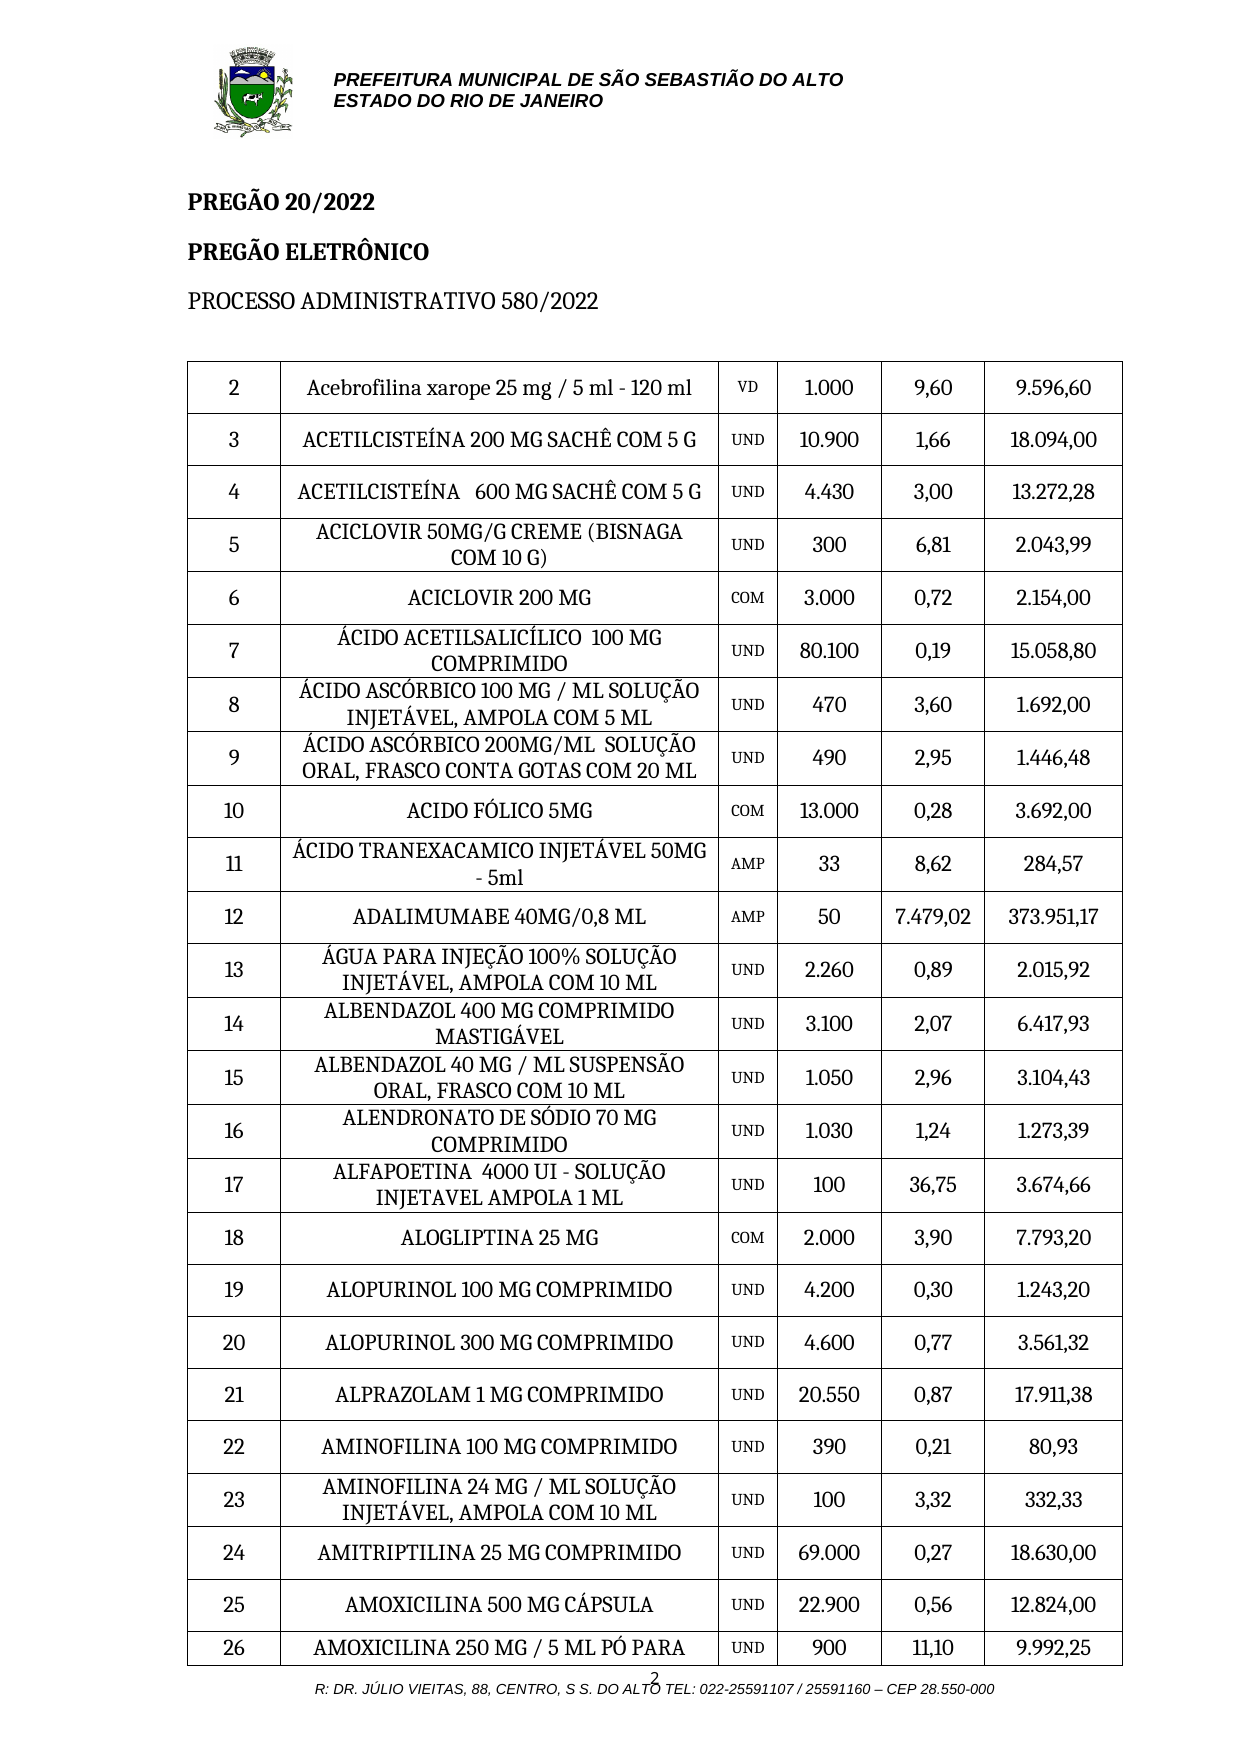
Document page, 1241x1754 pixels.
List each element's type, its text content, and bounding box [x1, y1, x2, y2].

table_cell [281, 1632, 718, 1665]
table_cell 14 [188, 998, 280, 1050]
table_cell 2,95 [882, 732, 984, 785]
table_cell UND [719, 998, 777, 1050]
table_cell 490 [778, 732, 881, 785]
table_cell ÁCIDO TRANEXACAMICO INJETÁVEL 50MG - 5ml [281, 838, 718, 891]
table_cell AMP [719, 892, 777, 943]
table_cell UND [719, 732, 777, 785]
table_cell 5 [188, 519, 280, 571]
table_cell UND [719, 1632, 777, 1665]
table_cell 1.446,48 [985, 732, 1122, 785]
table_cell Acebrofilina xarope 25 mg / 5 ml - 120 ml [281, 362, 718, 413]
table_cell 20 [188, 1317, 280, 1368]
table_cell 9,60 [882, 362, 984, 413]
table_cell 0,87 [882, 1369, 984, 1420]
table_cell UND [719, 1421, 777, 1472]
table_cell ALFAPOETINA 4000 UI - SOLUÇÃO INJETAVEL AMPOLA 1 ML [281, 1159, 718, 1212]
table_cell 7.793,20 [985, 1213, 1122, 1264]
table_cell 22.900 [778, 1580, 881, 1631]
table_cell 0,30 [882, 1265, 984, 1316]
table_cell 8,62 [882, 838, 984, 891]
table_cell AMITRIPTILINA 25 MG COMPRIMIDO [281, 1527, 718, 1578]
table_cell ALOGLIPTINA 25 MG [281, 1213, 718, 1264]
table_cell 6.417,93 [985, 998, 1122, 1050]
table_cell 16 [188, 1105, 280, 1158]
table_cell 0,72 [882, 572, 984, 623]
table_cell AMINOFILINA 24 MG / ML SOLUÇÃO INJETÁVEL, AMPOLA COM 10 ML [281, 1474, 718, 1526]
table_cell COM [719, 786, 777, 837]
table_cell 4.600 [778, 1317, 881, 1368]
table_cell 0,89 [882, 944, 984, 997]
table_cell 50 [778, 892, 881, 943]
table_cell 300 [778, 519, 881, 571]
table_cell 80,93 [985, 1421, 1122, 1472]
table_cell 0,19 [882, 625, 984, 677]
table_cell 36,75 [882, 1159, 984, 1212]
table_cell UND [719, 466, 777, 517]
table_cell VD [719, 362, 777, 413]
table_cell 3.100 [778, 998, 881, 1050]
table_cell 33 [778, 838, 881, 891]
table_cell AMINOFILINA 100 MG COMPRIMIDO [281, 1421, 718, 1472]
table_cell 373.951,17 [985, 892, 1122, 943]
table_cell 900 [778, 1632, 881, 1665]
table_cell 390 [778, 1421, 881, 1472]
table_cell 332,33 [985, 1474, 1122, 1526]
table_cell AMP [719, 838, 777, 891]
table_cell UND [719, 625, 777, 677]
table_cell 11,10 [882, 1632, 984, 1665]
table_cell 18.094,00 [985, 414, 1122, 465]
table_cell 24 [188, 1527, 280, 1578]
table_cell 100 [778, 1474, 881, 1526]
table_cell 10.900 [778, 414, 881, 465]
table_cell 12.824,00 [985, 1580, 1122, 1631]
table_cell 1,66 [882, 414, 984, 465]
table_cell 3.104,43 [985, 1051, 1122, 1104]
table_cell 1.030 [778, 1105, 881, 1158]
table_cell 23 [188, 1474, 280, 1526]
table_cell 3.000 [778, 572, 881, 623]
table_cell 0,56 [882, 1580, 984, 1631]
picture [213, 44, 294, 139]
table_cell 15.058,80 [985, 625, 1122, 677]
table_cell 21 [188, 1369, 280, 1420]
table_cell ÁCIDO ACETILSALICÍLICO 100 MG COMPRIMIDO [281, 625, 718, 677]
table_cell 15 [188, 1051, 280, 1104]
table_cell UND [719, 519, 777, 571]
table_cell ALENDRONATO DE SÓDIO 70 MG COMPRIMIDO [281, 1105, 718, 1158]
table_cell ALOPURINOL 100 MG COMPRIMIDO [281, 1265, 718, 1316]
table_cell 3 [188, 414, 280, 465]
table_cell UND [719, 1317, 777, 1368]
table_cell 25 [188, 1580, 280, 1631]
table_cell UND [719, 1265, 777, 1316]
table_cell ÁCIDO ASCÓRBICO 100 MG / ML SOLUÇÃO INJETÁVEL, AMPOLA COM 5 ML [281, 678, 718, 731]
table_cell ADALIMUMABE 40MG/0,8 ML [281, 892, 718, 943]
table_cell ACICLOVIR 50MG/G CREME (BISNAGA COM 10 G) [281, 519, 718, 571]
table_cell UND [719, 1105, 777, 1158]
table_cell UND [719, 678, 777, 731]
table_cell 3,32 [882, 1474, 984, 1526]
table_cell 18 [188, 1213, 280, 1264]
table_cell COM [719, 1213, 777, 1264]
table_cell 8 [188, 678, 280, 731]
table_cell 470 [778, 678, 881, 731]
table_cell 26 [188, 1632, 280, 1665]
table_cell 18.630,00 [985, 1527, 1122, 1578]
table_cell 0,77 [882, 1317, 984, 1368]
table_cell 3,90 [882, 1213, 984, 1264]
table_cell 69.000 [778, 1527, 881, 1578]
table_cell ACICLOVIR 200 MG [281, 572, 718, 623]
table_cell 10 [188, 786, 280, 837]
table_cell 2 [188, 362, 280, 413]
table_cell UND [719, 1159, 777, 1212]
table_cell 13 [188, 944, 280, 997]
table_cell 11 [188, 838, 280, 891]
table_cell 22 [188, 1421, 280, 1472]
table_cell 3.561,32 [985, 1317, 1122, 1368]
table_cell 1,24 [882, 1105, 984, 1158]
table_cell 3.692,00 [985, 786, 1122, 837]
table_cell 6 [188, 572, 280, 623]
table_cell 12 [188, 892, 280, 943]
table_cell 7 [188, 625, 280, 677]
table_cell 9.596,60 [985, 362, 1122, 413]
table_cell 20.550 [778, 1369, 881, 1420]
table_cell ÁGUA PARA INJEÇÃO 100% SOLUÇÃO INJETÁVEL, AMPOLA COM 10 ML [281, 944, 718, 997]
table_cell UND [719, 1527, 777, 1578]
table_cell UND [719, 1474, 777, 1526]
table_cell 13.000 [778, 786, 881, 837]
table_cell 3.674,66 [985, 1159, 1122, 1212]
table_cell 4.200 [778, 1265, 881, 1316]
table_cell ACETILCISTEÍNA 600 MG SACHÊ COM 5 G [281, 466, 718, 517]
table_cell 17.911,38 [985, 1369, 1122, 1420]
table_cell 7.479,02 [882, 892, 984, 943]
table_cell 2,07 [882, 998, 984, 1050]
table_cell 80.100 [778, 625, 881, 677]
table_cell 0,27 [882, 1527, 984, 1578]
table_cell 100 [778, 1159, 881, 1212]
table_cell ALOPURINOL 300 MG COMPRIMIDO [281, 1317, 718, 1368]
table_cell 3,00 [882, 466, 984, 517]
table_cell ALPRAZOLAM 1 MG COMPRIMIDO [281, 1369, 718, 1420]
table_cell ALBENDAZOL 40 MG / ML SUSPENSÃO ORAL, FRASCO COM 10 ML [281, 1051, 718, 1104]
table_cell 2,96 [882, 1051, 984, 1104]
table_cell 2.043,99 [985, 519, 1122, 571]
table_cell 9 [188, 732, 280, 785]
table_cell ALBENDAZOL 400 MG COMPRIMIDO MASTIGÁVEL [281, 998, 718, 1050]
table_cell 1.243,20 [985, 1265, 1122, 1316]
table_cell 0,28 [882, 786, 984, 837]
table_cell 1.050 [778, 1051, 881, 1104]
table_cell 9.992,25 [985, 1632, 1122, 1665]
table_cell 1.692,00 [985, 678, 1122, 731]
table_cell 4 [188, 466, 280, 517]
table_cell ACIDO FÓLICO 5MG [281, 786, 718, 837]
table_cell UND [719, 944, 777, 997]
table_cell 1.273,39 [985, 1105, 1122, 1158]
table_cell ÁCIDO ASCÓRBICO 200MG/ML SOLUÇÃO ORAL, FRASCO CONTA GOTAS COM 20 ML [281, 732, 718, 785]
table_cell 19 [188, 1265, 280, 1316]
table_cell 4.430 [778, 466, 881, 517]
table_cell 2.154,00 [985, 572, 1122, 623]
table_cell UND [719, 1369, 777, 1420]
table_cell 0,21 [882, 1421, 984, 1472]
table_cell 1.000 [778, 362, 881, 413]
table_cell COM [719, 572, 777, 623]
table_cell ACETILCISTEÍNA 200 MG SACHÊ COM 5 G [281, 414, 718, 465]
table_cell AMOXICILINA 500 MG CÁPSULA [281, 1580, 718, 1631]
table_cell UND [719, 1051, 777, 1104]
table_cell 2.000 [778, 1213, 881, 1264]
table_cell 284,57 [985, 838, 1122, 891]
table_cell UND [719, 1580, 777, 1631]
table_cell 6,81 [882, 519, 984, 571]
table_cell 13.272,28 [985, 466, 1122, 517]
table_cell 17 [188, 1159, 280, 1212]
table_cell UND [719, 414, 777, 465]
table_cell 2.015,92 [985, 944, 1122, 997]
table_cell 2.260 [778, 944, 881, 997]
table_cell 3,60 [882, 678, 984, 731]
